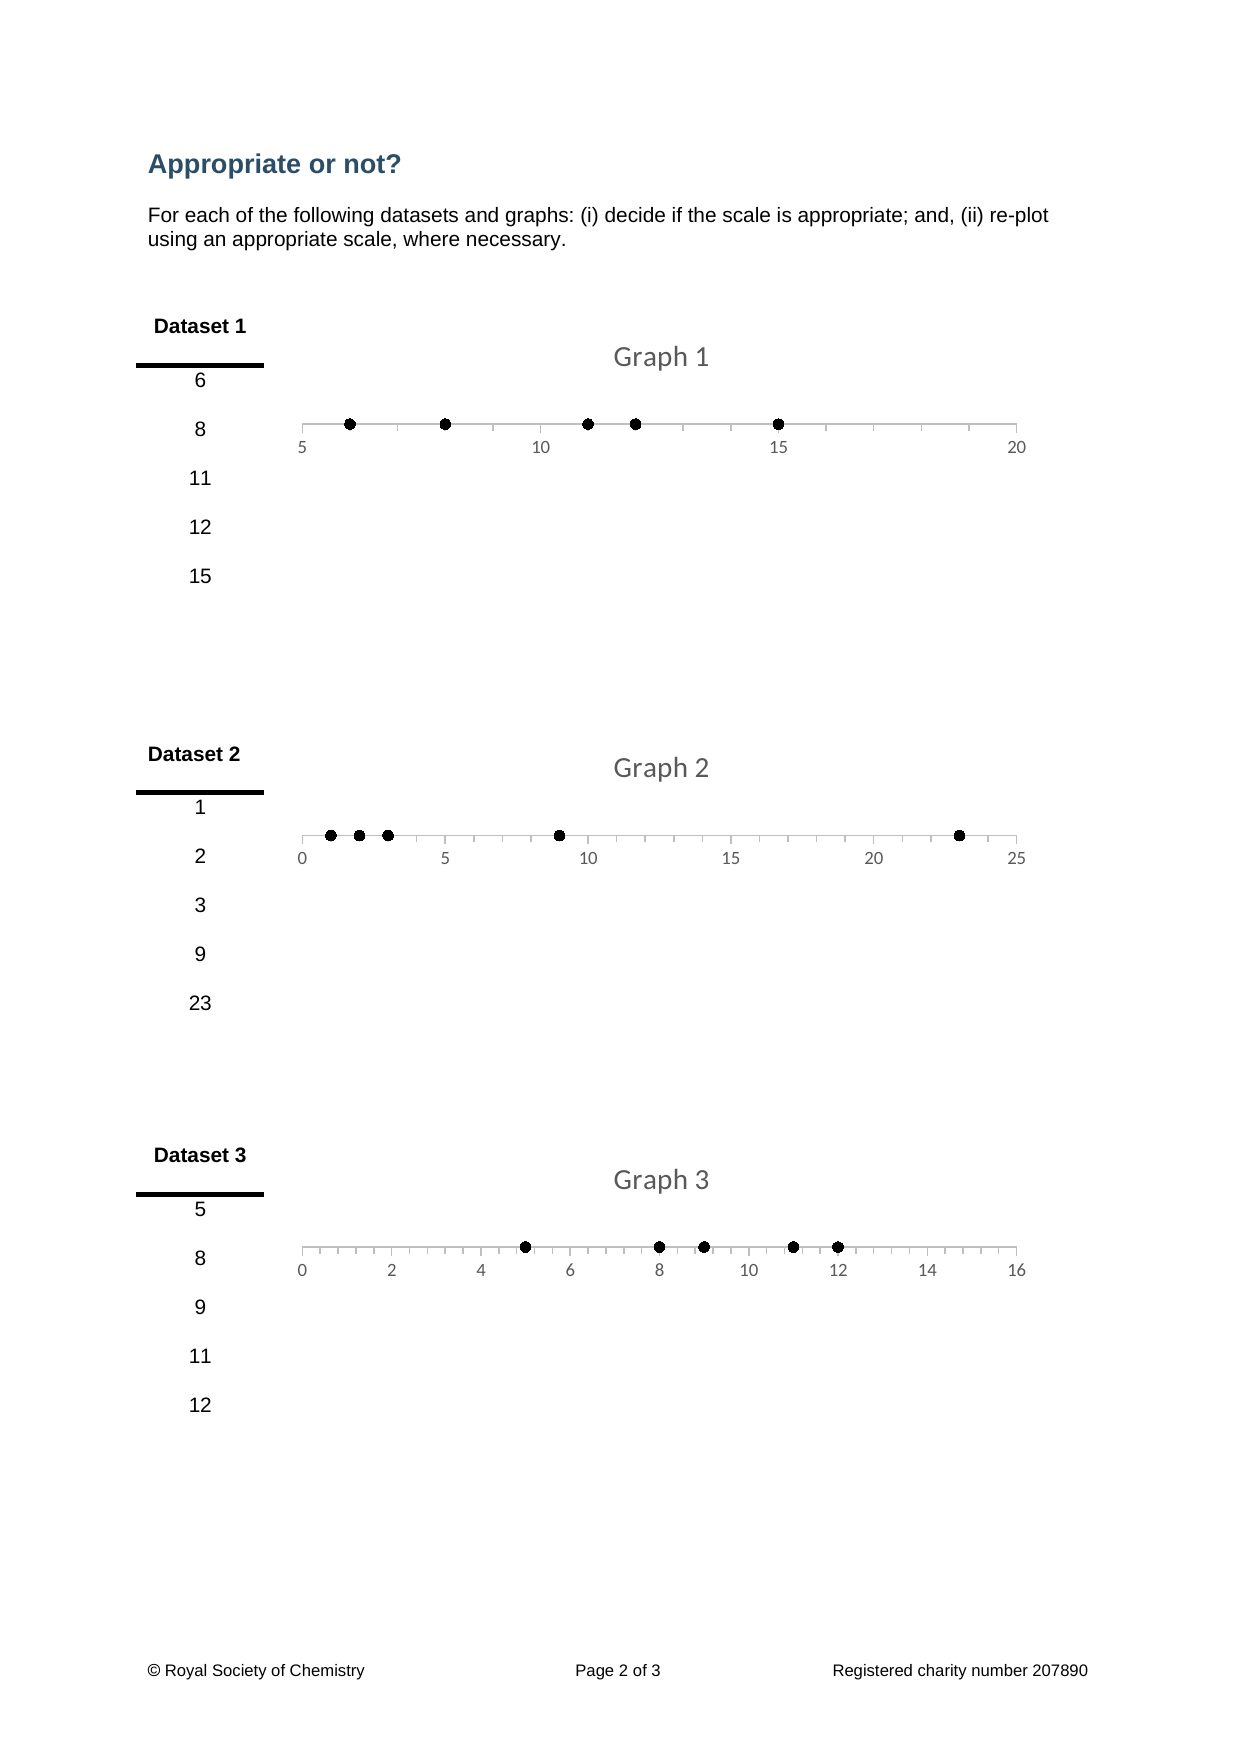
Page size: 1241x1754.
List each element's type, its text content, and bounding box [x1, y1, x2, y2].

table_cell 12 [136, 1393, 264, 1442]
table_cell 1 [136, 795, 264, 844]
table_cell 8 [136, 417, 264, 466]
table_cell 2 [136, 844, 264, 893]
table_cell 5 [136, 1197, 264, 1246]
table_cell 15 [136, 564, 264, 612]
table_cell 3 [136, 893, 264, 942]
table_cell 6 [136, 368, 264, 417]
subtitle Appropriate or not? [148, 148, 1092, 179]
text For each of the following datasets and graphs: (i) decide if the scale is appropriate; and, (ii) re-plot using an appropriate scale, where necessary. [148, 203, 1092, 251]
table_cell 23 [136, 991, 264, 1040]
table_header Dataset 1 [136, 314, 264, 363]
table_cell 9 [136, 942, 264, 991]
table_cell 8 [136, 1246, 264, 1295]
table_cell 9 [136, 1295, 264, 1344]
table_header Dataset 2 [136, 741, 264, 790]
table_cell 12 [136, 515, 264, 563]
table_header Dataset 3 [136, 1143, 264, 1192]
table_cell 11 [136, 1344, 264, 1393]
table_cell 11 [136, 466, 264, 514]
